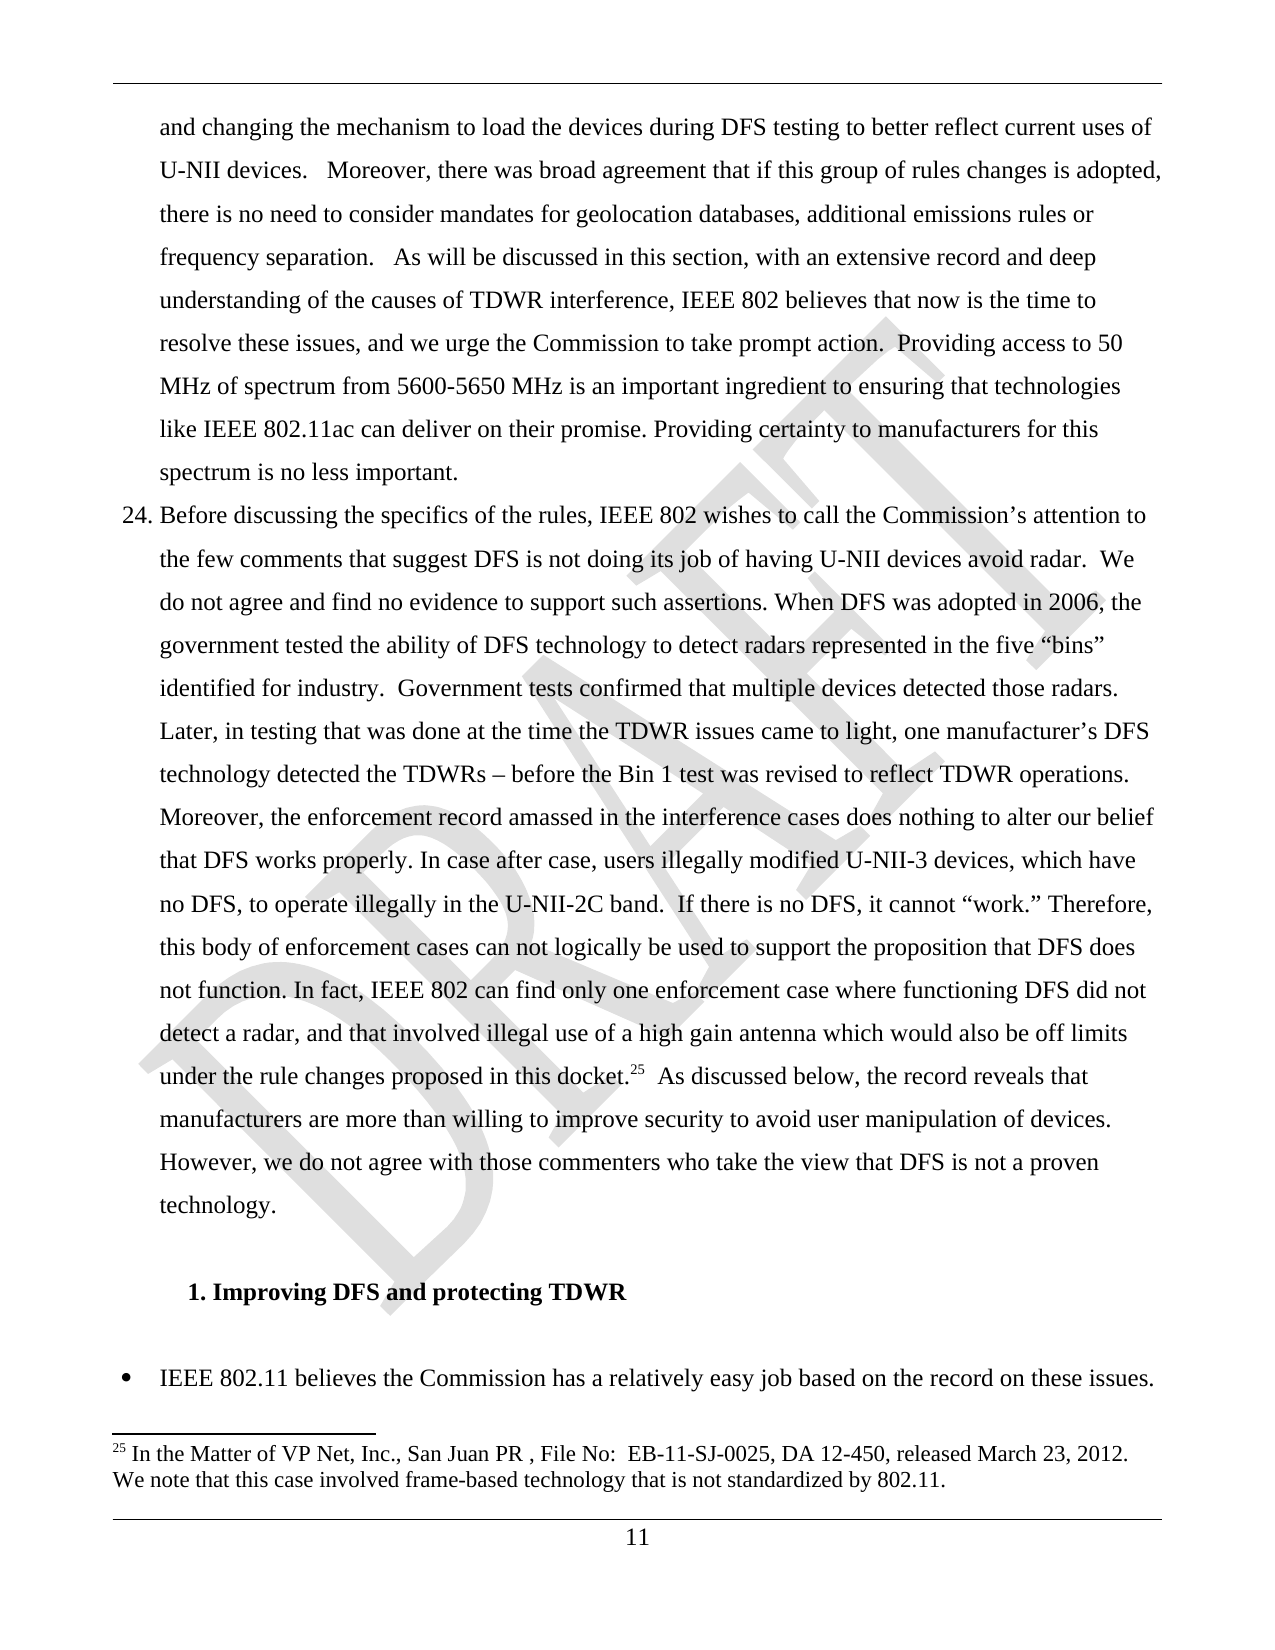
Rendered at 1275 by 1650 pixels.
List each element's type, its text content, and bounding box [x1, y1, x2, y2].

list Before discussing the specifics of the rules, IEEE 802 wishes to call the Commission’s attention to the few comments that suggest DFS is not doing its job of having U-NII devices avoid radar. We do not agree and find no evidence to support such assertions. When DFS was adopted in 2006, the government tested the ability of DFS technology to detect radars represented in the five “bins” identified for industry. Government tests confirmed that multiple devices detected those radars. Later, in testing that was done at the time the TDWR issues came to light, one manufacturer’s DFS technology detected the TDWRs – before the Bin 1 test was revised to reflect TDWR operations. Moreover, the enforcement record amassed in the interference cases does nothing to alter our belief that DFS works properly. In case after case, users illegally modified U-NII-3 devices, which have no DFS, to operate illegally in the U-NII-2C band. If there is no DFS, it cannot “work.” Therefore, this body of enforcement cases can not logically be used to support the proposition that DFS does not function. In fact, IEEE 802 can find only one enforcement case where functioning DFS did not detect a radar, and that involved illegal use of a high gain antenna which would also be off limits under the rule changes proposed in this docket. As discussed below, the record reveals that manufacturers are more than willing to improve security to avoid user manipulation of devices. However, we do not agree with those commenters who take the view that DFS is not a proven technology. [122, 501, 1162, 1219]
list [122, 112, 1162, 486]
text 1. Improving DFS and protecting TDWR [112, 1277, 1162, 1306]
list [122, 1363, 1162, 1392]
